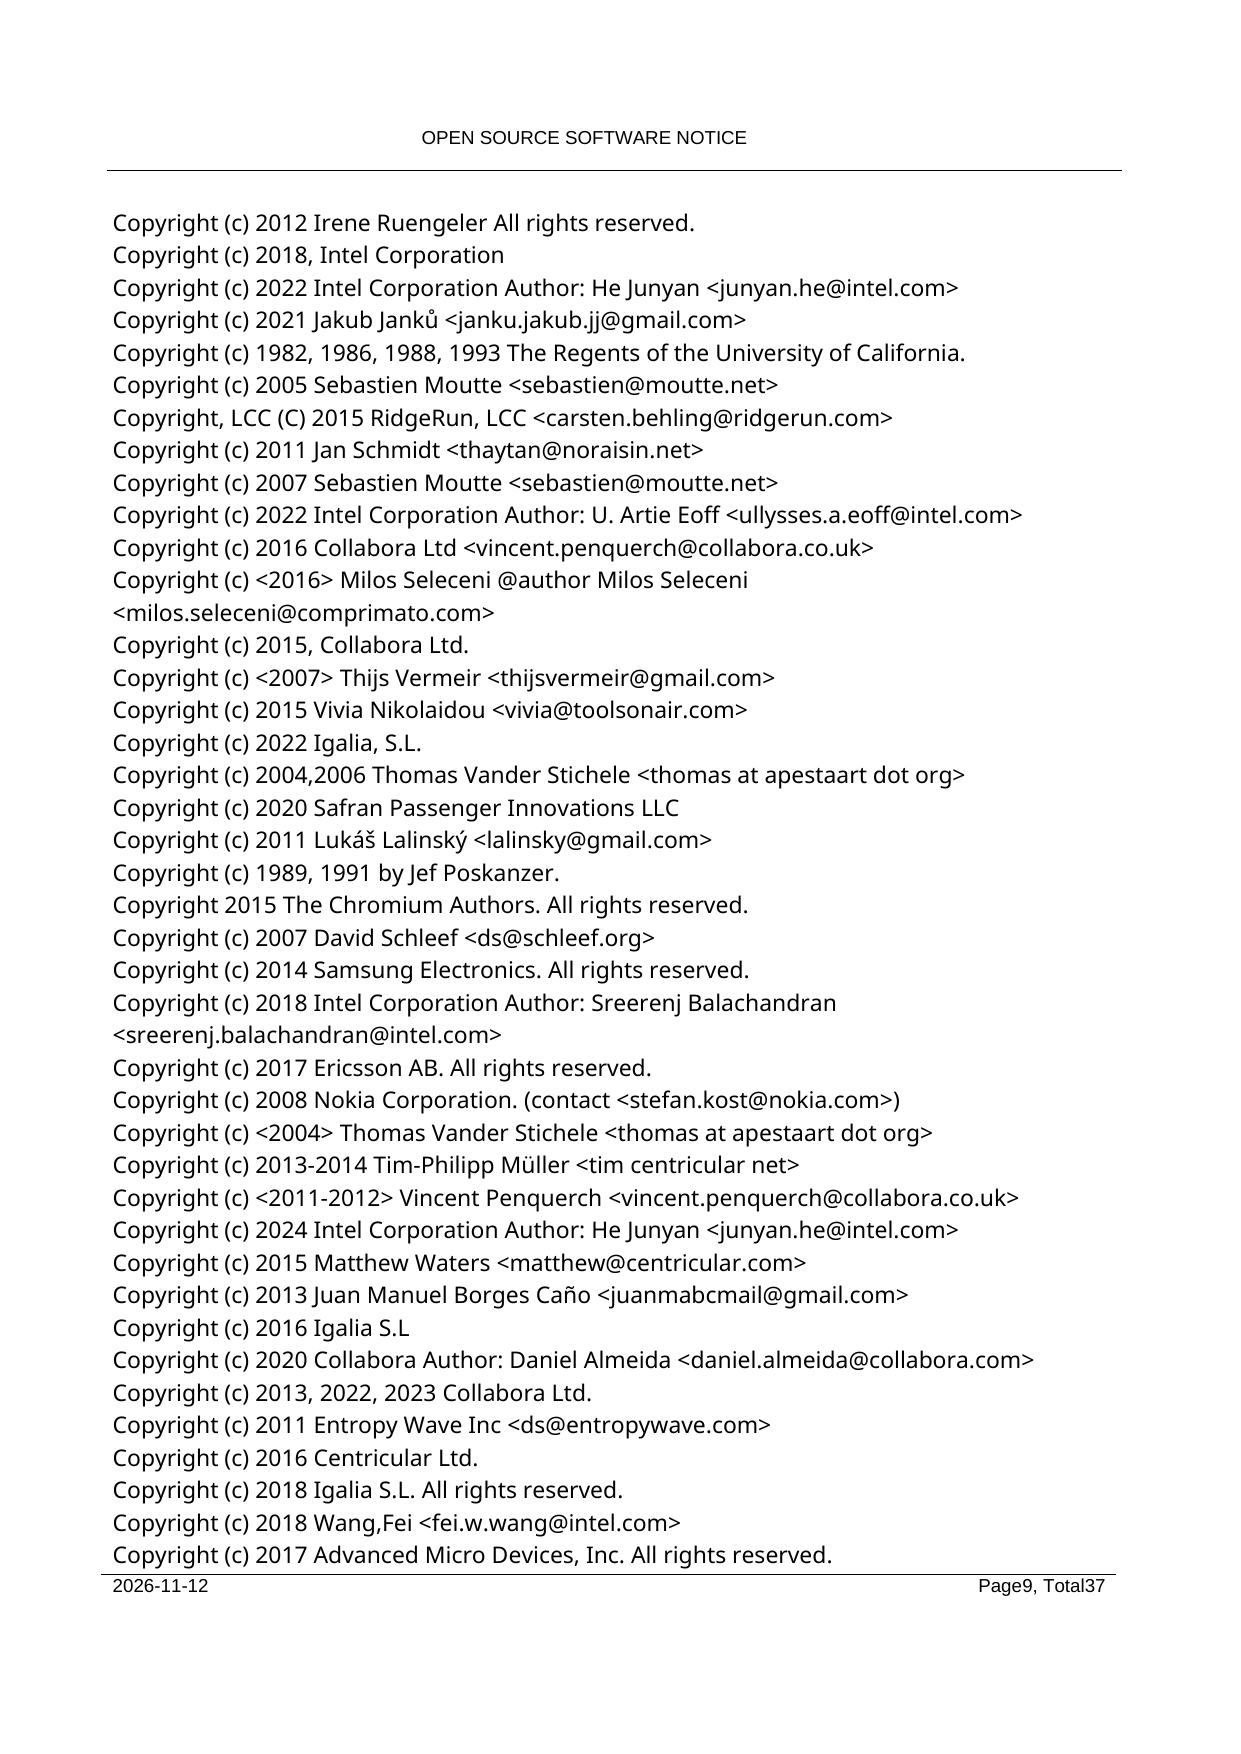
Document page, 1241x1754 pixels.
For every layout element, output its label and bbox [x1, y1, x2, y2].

text [112, 206, 1128, 1571]
